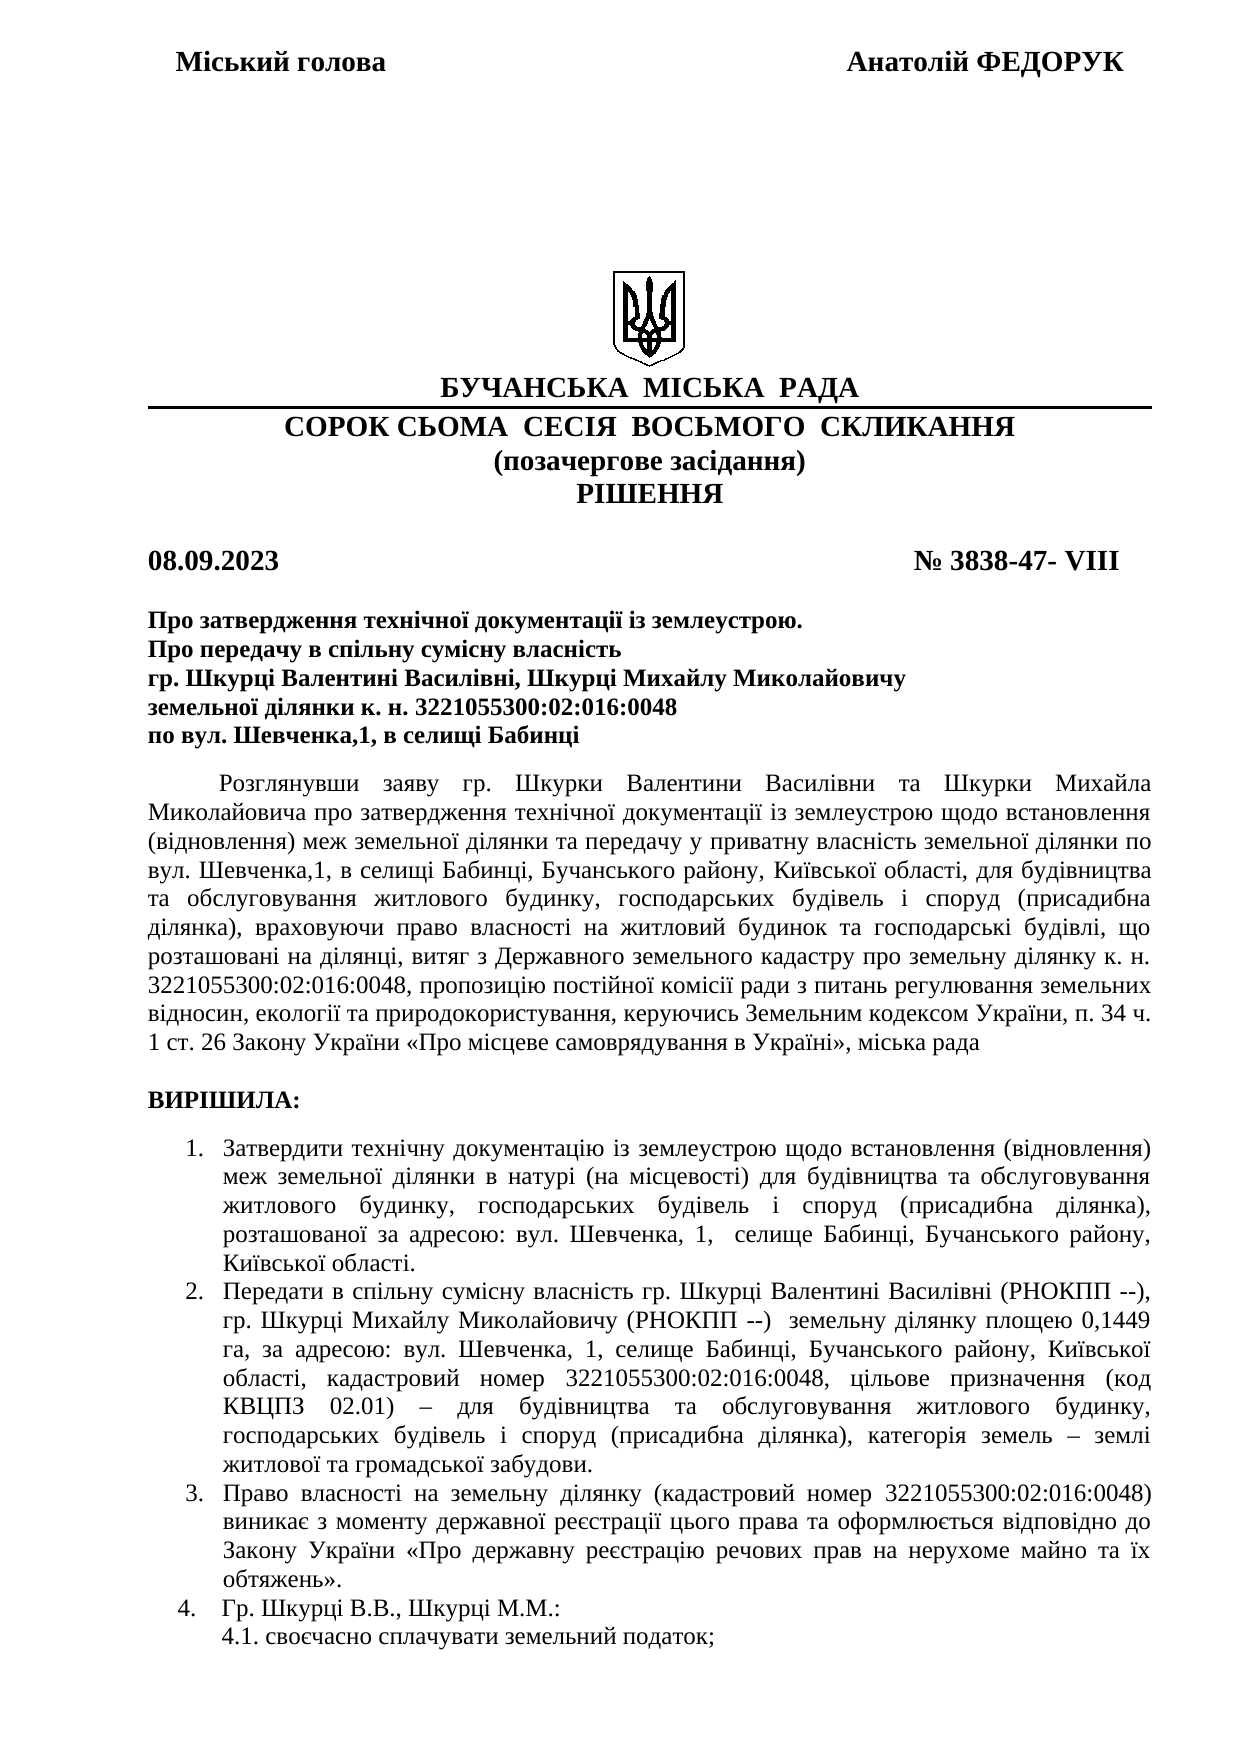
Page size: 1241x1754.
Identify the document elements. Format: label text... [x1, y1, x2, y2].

text по вул. Шевченка,1, в селищі Бабинці [148, 721, 1152, 749]
text Про затвердження технічної документації із землеустрою. [148, 606, 1152, 634]
list Затвердити технічну документацію із землеустрою щодо встановлення (відновлення) меж земельної ділянки в натурі (на місцевості) для будівництва та обслуговування житлового будинку, господарських будівель і споруд (присадибна ділянка), розташованої за адресою: вул. Шевченка, 1, селище Бабинці, Бучанського району, Київської області. [185, 1133, 1152, 1276]
text 4. Гр. Шкурці В.В., Шкурці М.М.: [148, 1593, 1152, 1621]
text 08.09.2023 № 3838-47- VІІІ [148, 543, 1152, 577]
text СОРОК СЬОМА СЕСІЯ ВОСЬМОГО СКЛИКАННЯ [148, 409, 1152, 443]
text Розглянувши заяву гр. Шкурки Валентини Василівни та Шкурки Михайла Миколайовича про затвердження технічної документації із землеустрою щодо встановлення (відновлення) меж земельної ділянки та передачу у приватну власність земельної ділянки по вул. Шевченка,1, в селищі Бабинці, Бучанського району, Київської області, для будівництва та обслуговування житлового будинку, господарських будівель і споруд (присадибна ділянка), враховуючи право власності на житловий будинок та господарські будівлі, що розташовані на ділянці, витяг з Державного земельного кадастру про земельну ділянку к. н. 3221055300:02:016:0048, пропозицію постійної комісії ради з питань регулювання земельних відносин, екології та природокористування, керуючись Земельним кодексом України, п. 34 ч. 1 ст. 26 Закону України «Про місцеве самоврядування в Україні», міська рада [148, 768, 1152, 1056]
text земельної ділянки к. н. 3221055300:02:016:0048 [148, 692, 1152, 721]
text Про передачу в спільну сумісну власність [148, 634, 1152, 663]
text ВИРІШИЛА: [148, 1085, 1152, 1113]
list Право власності на земельну ділянку (кадастровий номер 3221055300:02:016:0048) виникає з моменту державної реєстрації цього права та оформлюється відповідно до Закону України «Про державну реєстрацію речових прав на нерухоме майно та їх обтяжень». [185, 1478, 1152, 1593]
text гр. Шкурці Валентині Василівні, Шкурці Михайлу Миколайовичу [148, 663, 1152, 692]
text 4.1. своєчасно сплачувати земельний податок; [148, 1621, 1152, 1650]
text (позачергове засідання) [148, 443, 1152, 476]
text РІШЕННЯ [148, 476, 1152, 510]
text Міський голова Анатолій ФЕДОРУК [148, 44, 1152, 78]
text БУЧАНСЬКА МІСЬКА РАДА [148, 370, 1152, 406]
list Передати в спільну сумісну власність гр. Шкурці Валентині Василівні (РНОКПП --), гр. Шкурці Михайлу Миколайовичу (РНОКПП --) земельну ділянку площею 0,1449 га, за адресою: вул. Шевченка, 1, селище Бабинці, Бучанського району, Київської області, кадастровий номер 3221055300:02:016:0048, цільове призначення (код КВЦПЗ 02.01) – для будівництва та обслуговування житлового будинку, господарських будівель і споруд (присадибна ділянка), категорія земель – землі житлової та громадської забудови. [185, 1276, 1152, 1478]
